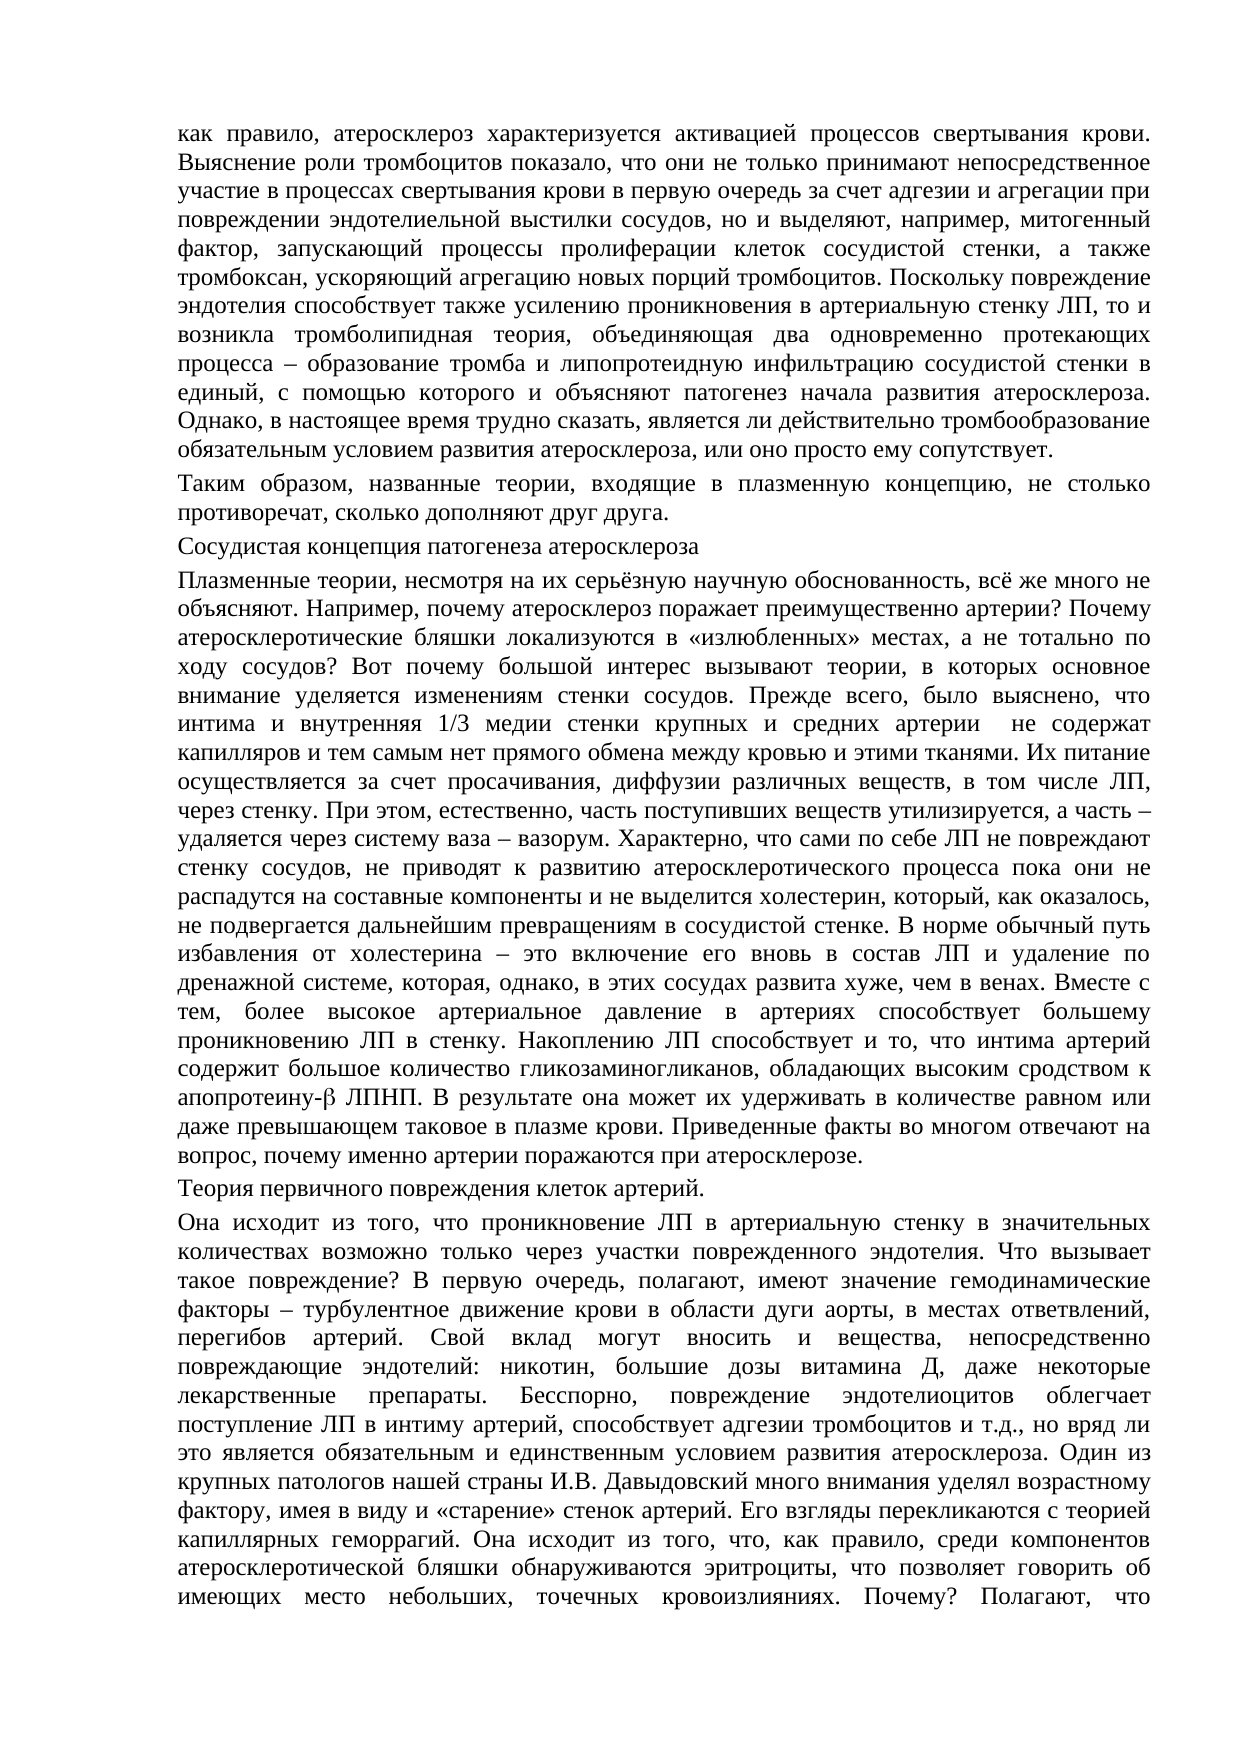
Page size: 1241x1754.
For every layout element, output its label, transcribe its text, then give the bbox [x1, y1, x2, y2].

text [177, 1207, 1152, 1610]
text Теория первичного повреждения клеток артерий. [177, 1173, 1152, 1202]
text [177, 118, 1152, 463]
text Сосудистая концепция патогенеза атеросклероза [177, 531, 1152, 559]
text Таким образом, названные теории, входящие в плазменную концепцию, не столько противоречат, сколько дополняют друг друга. [177, 468, 1152, 526]
text Плазменные теории, несмотря на их серьёзную научную обоснованность, всё же много не объясняют. Например, почему атеросклероз поражает преимущественно артерии? Почему атеросклеротические бляшки локализуются в «излюбленных» местах, а не тотально по ходу сосудов? Вот почему большой интерес вызывают теории, в которых основное внимание уделяется изменениям стенки сосудов. Прежде всего, было выяснено, что интима и внутренняя 1/3 медии стенки крупных и средних артерии не содержат капилляров и тем самым нет прямого обмена между кровью и этими тканями. Их питание осуществляется за счет просачивания, диффузии различных веществ, в том числе ЛП, через стенку. При этом, естественно, часть поступивших веществ утилизируется, а часть – удаляется через систему ваза – вазорум. Характерно, что сами по себе ЛП не повреждают стенку сосудов, не приводят к развитию атеросклеротического процесса пока они не распадутся на составные компоненты и не выделится холестерин, который, как оказалось, не подвергается дальнейшим превращениям в сосудистой стенке. В норме обычный путь избавления от холестерина – это включение его вновь в состав ЛП и удаление по дренажной системе, которая, однако, в этих сосудах развита хуже, чем в венах. Вместе с тем, более высокое артериальное давление в артериях способствует большему проникновению ЛП в стенку. Накоплению ЛП способствует и то, что интима артерий содержит большое количество гликозаминогликанов, обладающих высоким сродством к апопротеину- ЛПНП. В результате она может их удерживать в количестве равном или даже превышающем таковое в плазме крови. Приведенные факты во многом отвечают на вопрос, почему именно артерии поражаются при атеросклерозе. [177, 565, 1152, 1168]
